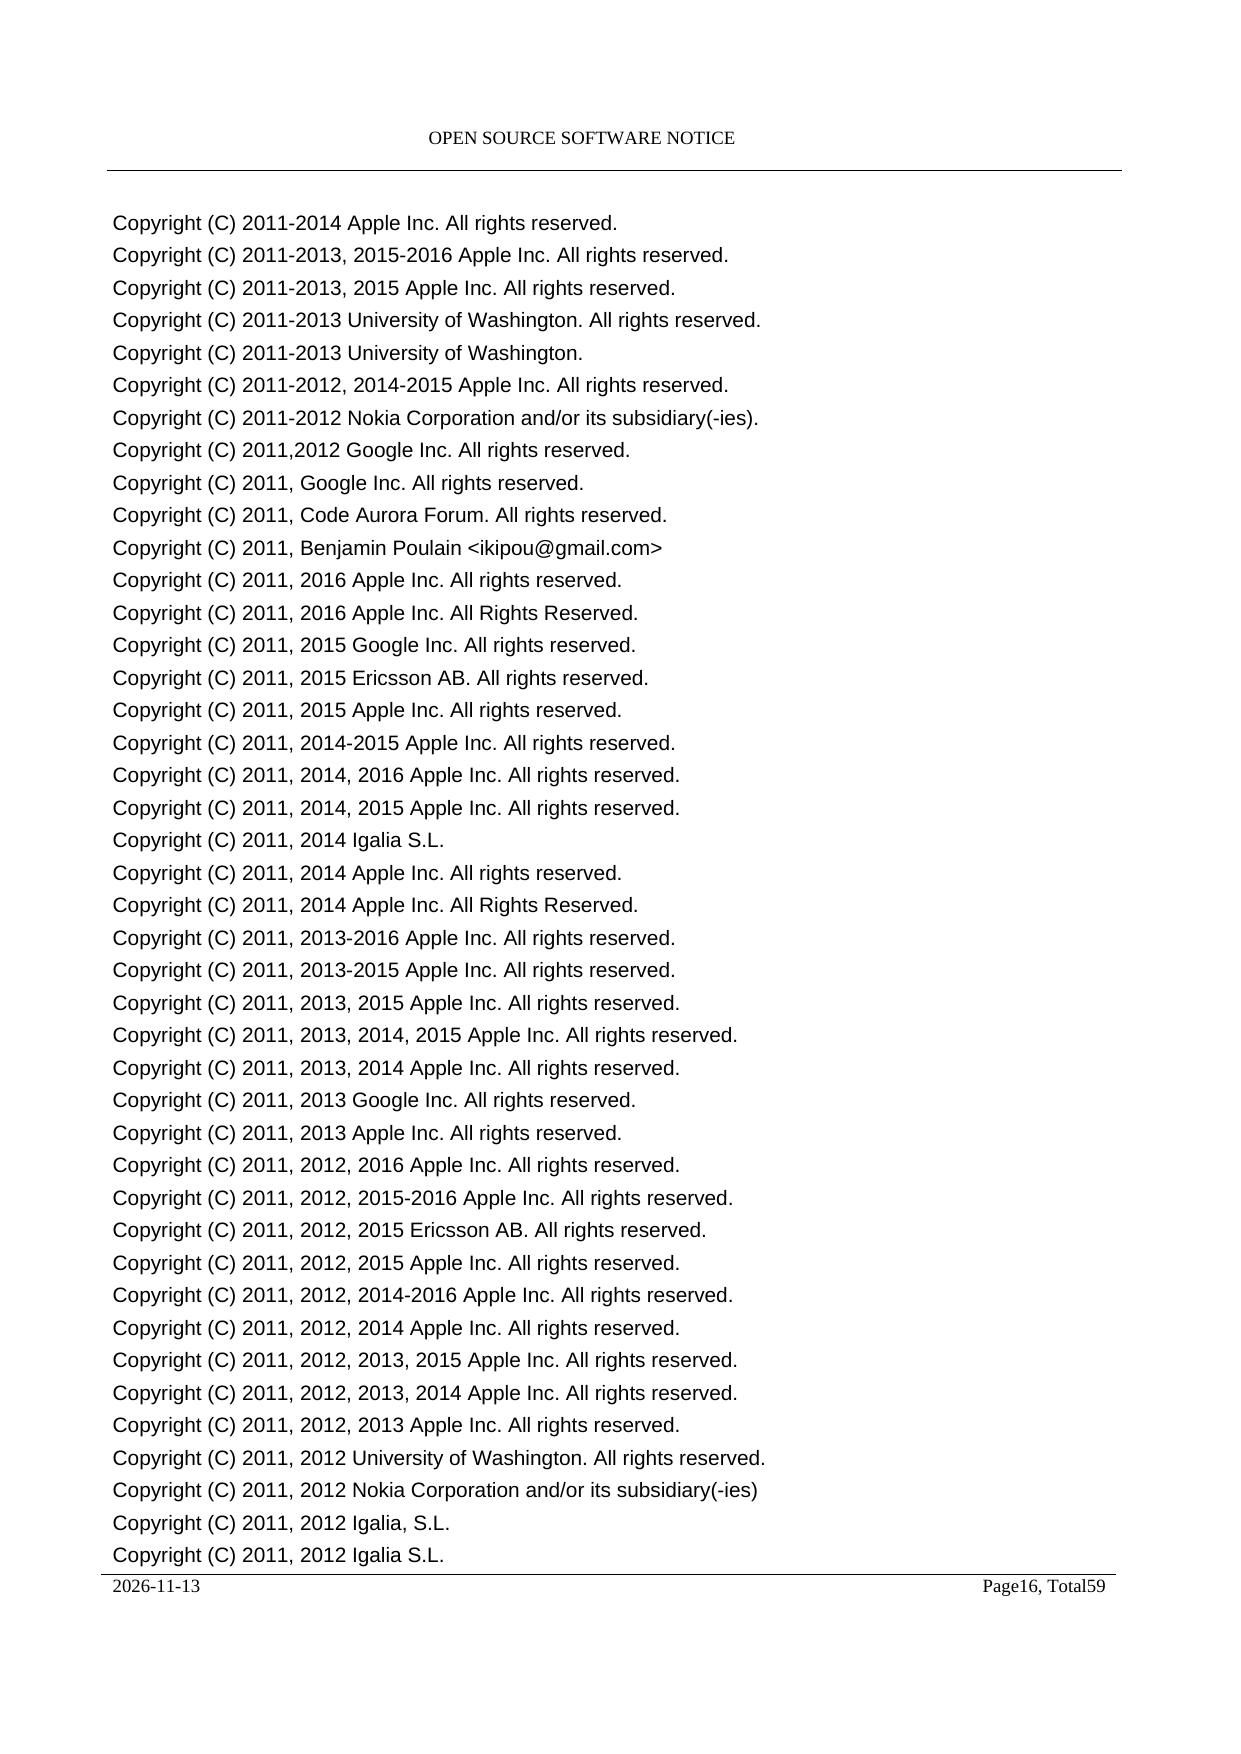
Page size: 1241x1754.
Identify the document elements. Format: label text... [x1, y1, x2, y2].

text Copyright (C) 2011, 2012, 2013 Apple Inc. All rights reserved. [112, 1409, 1128, 1441]
text Copyright (C) 2011-2013, 2015-2016 Apple Inc. All rights reserved. [112, 239, 1128, 271]
text Copyright (C) 2011, 2016 Apple Inc. All rights reserved. [112, 564, 1128, 596]
text Copyright (C) 2011, 2013, 2014 Apple Inc. All rights reserved. [112, 1051, 1128, 1084]
text Copyright (C) 2011, 2012, 2016 Apple Inc. All rights reserved. [112, 1149, 1128, 1181]
text Copyright (C) 2011, 2014-2015 Apple Inc. All rights reserved. [112, 726, 1128, 759]
text Copyright (C) 2011, 2013, 2014, 2015 Apple Inc. All rights reserved. [112, 1019, 1128, 1051]
text Copyright (C) 2011-2012 Nokia Corporation and/or its subsidiary(-ies). [112, 401, 1128, 434]
text Copyright (C) 2011-2012, 2014-2015 Apple Inc. All rights reserved. [112, 369, 1128, 401]
text Copyright (C) 2011, 2013 Apple Inc. All rights reserved. [112, 1116, 1128, 1149]
text Copyright (C) 2011, Benjamin Poulain <ikipou@gmail.com> [112, 531, 1128, 564]
text Copyright (C) 2011, 2012 Igalia S.L. [112, 1539, 1128, 1571]
text Copyright (C) 2011, 2016 Apple Inc. All Rights Reserved. [112, 596, 1128, 629]
text Copyright (C) 2011, 2012 University of Washington. All rights reserved. [112, 1441, 1128, 1474]
text Copyright (C) 2011, 2014, 2015 Apple Inc. All rights reserved. [112, 791, 1128, 824]
text Copyright (C) 2011, 2015 Ericsson AB. All rights reserved. [112, 661, 1128, 694]
text Copyright (C) 2011, 2012, 2013, 2014 Apple Inc. All rights reserved. [112, 1376, 1128, 1409]
text Copyright (C) 2011, Google Inc. All rights reserved. [112, 466, 1128, 499]
text Copyright (C) 2011, 2012 Igalia, S.L. [112, 1506, 1128, 1539]
text Copyright (C) 2011, 2013 Google Inc. All rights reserved. [112, 1084, 1128, 1116]
text Copyright (C) 2011-2013, 2015 Apple Inc. All rights reserved. [112, 271, 1128, 304]
text Copyright (C) 2011, 2013, 2015 Apple Inc. All rights reserved. [112, 986, 1128, 1019]
text Copyright (C) 2011, 2015 Apple Inc. All rights reserved. [112, 694, 1128, 726]
text Copyright (C) 2011, Code Aurora Forum. All rights reserved. [112, 499, 1128, 531]
text Copyright (C) 2011, 2012, 2014 Apple Inc. All rights reserved. [112, 1311, 1128, 1344]
text Copyright (C) 2011, 2014 Apple Inc. All Rights Reserved. [112, 889, 1128, 921]
text Copyright (C) 2011, 2014 Igalia S.L. [112, 824, 1128, 856]
text Copyright (C) 2011, 2012, 2015 Ericsson AB. All rights reserved. [112, 1214, 1128, 1246]
text Copyright (C) 2011, 2012, 2013, 2015 Apple Inc. All rights reserved. [112, 1344, 1128, 1376]
text Copyright (C) 2011, 2012, 2015-2016 Apple Inc. All rights reserved. [112, 1181, 1128, 1214]
text Copyright (C) 2011, 2012, 2014-2016 Apple Inc. All rights reserved. [112, 1279, 1128, 1311]
text Copyright (C) 2011, 2014 Apple Inc. All rights reserved. [112, 856, 1128, 889]
text Copyright (C) 2011,2012 Google Inc. All rights reserved. [112, 434, 1128, 466]
text Copyright (C) 2011-2014 Apple Inc. All rights reserved. [112, 206, 1128, 239]
text Copyright (C) 2011, 2012, 2015 Apple Inc. All rights reserved. [112, 1246, 1128, 1279]
text Copyright (C) 2011, 2014, 2016 Apple Inc. All rights reserved. [112, 759, 1128, 791]
text Copyright (C) 2011, 2012 Nokia Corporation and/or its subsidiary(-ies) [112, 1474, 1128, 1506]
text Copyright (C) 2011-2013 University of Washington. All rights reserved. [112, 304, 1128, 336]
text Copyright (C) 2011, 2013-2015 Apple Inc. All rights reserved. [112, 954, 1128, 986]
text Copyright (C) 2011, 2015 Google Inc. All rights reserved. [112, 629, 1128, 661]
text Copyright (C) 2011-2013 University of Washington. [112, 336, 1128, 369]
text Copyright (C) 2011, 2013-2016 Apple Inc. All rights reserved. [112, 921, 1128, 954]
